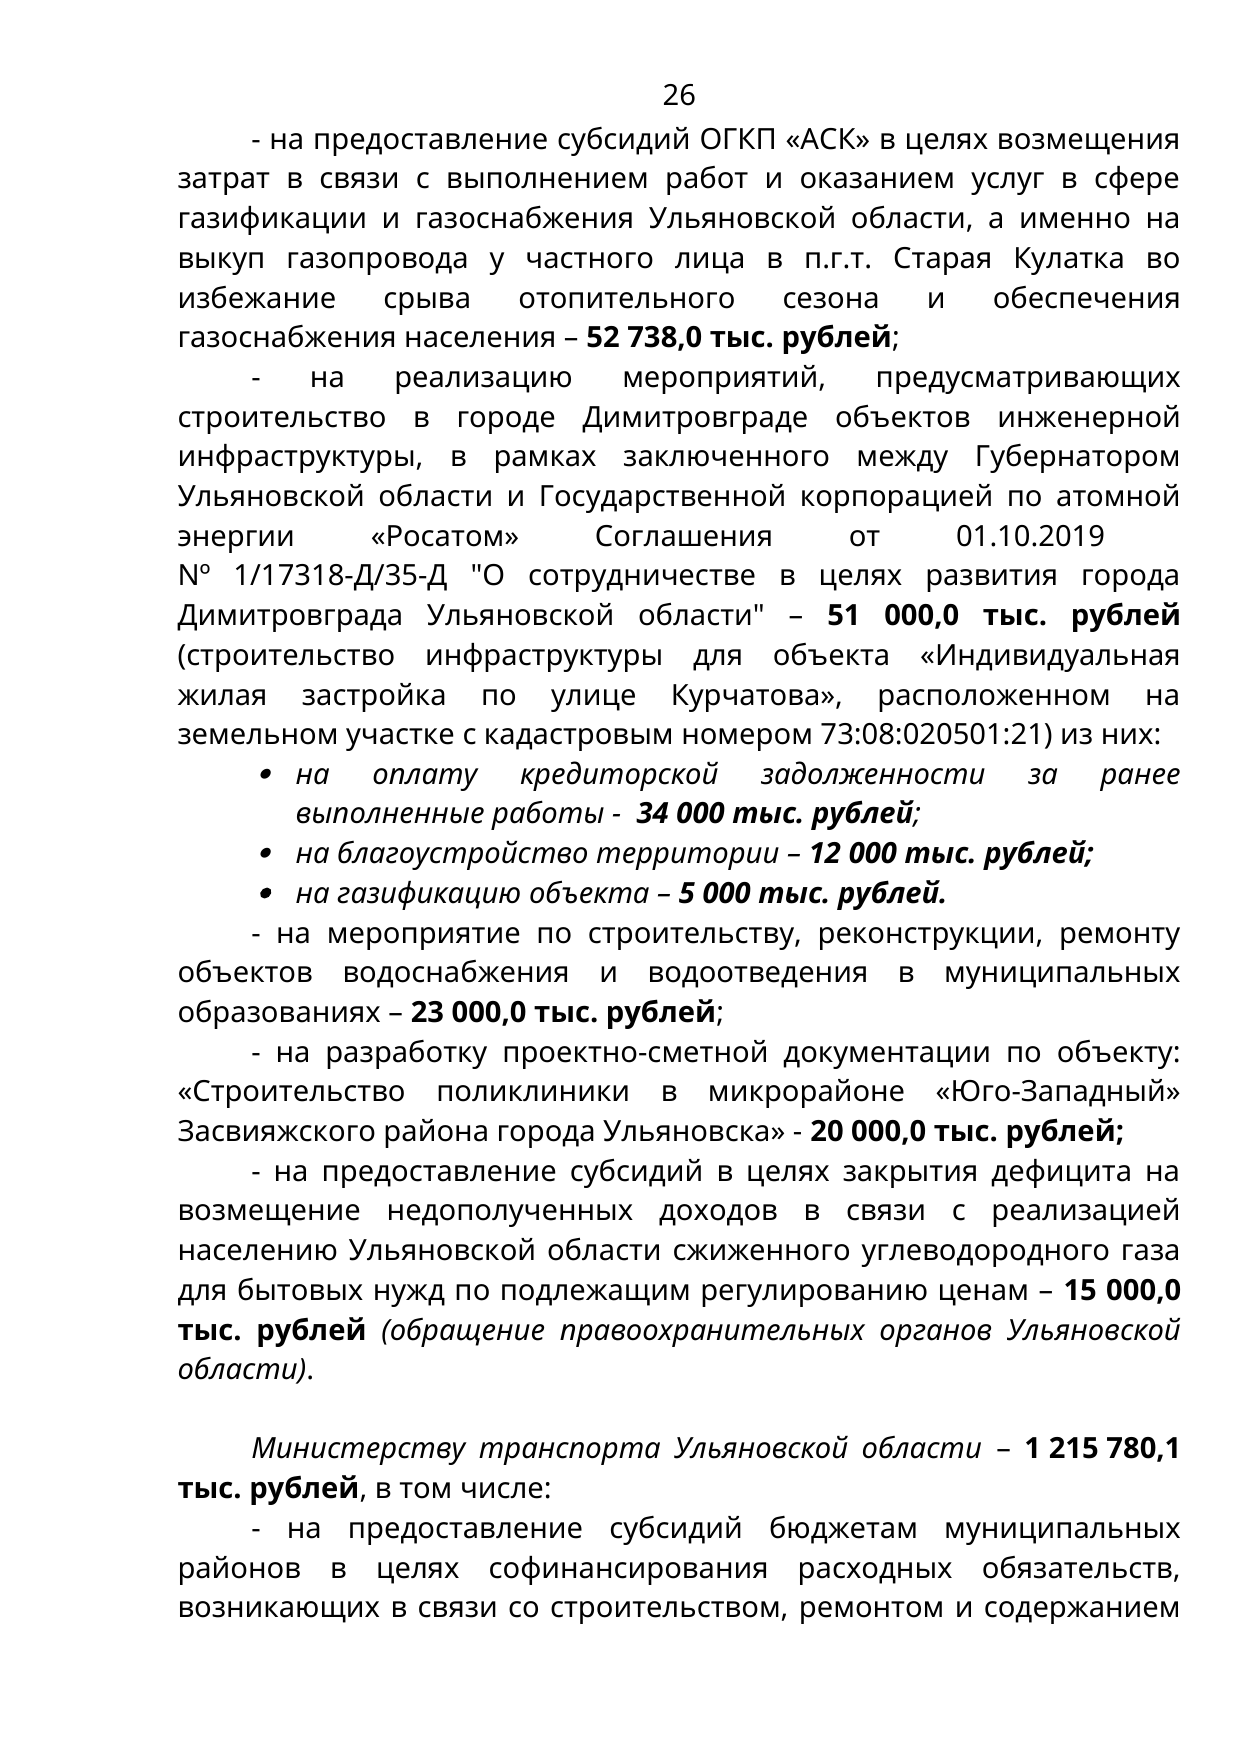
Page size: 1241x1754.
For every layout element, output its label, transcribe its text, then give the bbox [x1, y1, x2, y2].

list на газификацию объекта – 5 000 тыс. рублей. [258, 872, 1181, 912]
list на благоустройство территории – 12 000 тыс. рублей; [258, 832, 1181, 872]
text - на предоставление субсидий ОГКП «АСК» в целях возмещения затрат в связи с выполнением работ и оказанием услуг в сфере газификации и газоснабжения Ульяновской области, а именно на выкуп газопровода у частного лица в п.г.т. Старая Кулатка во избежание срыва отопительного сезона и обеспечения газоснабжения населения – 52 738,0 тыс. рублей; [177, 118, 1181, 356]
text Министерству транспорта Ульяновской области – 1 215 780,1 тыс. рублей, в том числе: [177, 1428, 1181, 1507]
text - на реализацию мероприятий, предусматривающих строительство в городе Димитровграде объектов инженерной инфраструктуры, в рамках заключенного между Губернатором Ульяновской области и Государственной корпорацией по атомной энергии «Росатом» Соглашения от 01.10.2019 Nº 1/17318-Д/35-Д "О сотрудничестве в целях развития города Димитровграда Ульяновской области" – 51 000,0 тыс. рублей (строительство инфраструктуры для объекта «Индивидуальная жилая застройка по улице Курчатова», расположенном на земельном участке с кадастровым номером 73:08:020501:21) из них: [177, 356, 1181, 753]
list на оплату кредиторской задолженности за ранее выполненные работы - 34 000 тыс. рублей; [258, 753, 1181, 832]
text - на предоставление субсидий в целях закрытия дефицита на возмещение недополученных доходов в связи с реализацией населению Ульяновской области сжиженного углеводородного газа для бытовых нужд по подлежащим регулированию ценам – 15 000,0 тыс. рублей (обращение правоохранительных органов Ульяновской области). [177, 1150, 1181, 1388]
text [177, 1507, 1181, 1626]
text - на мероприятие по строительству, реконструкции, ремонту объектов водоснабжения и водоотведения в муниципальных образованиях – 23 000,0 тыс. рублей; [177, 912, 1181, 1031]
text - на разработку проектно-сметной документации по объекту: «Строительство поликлиники в микрорайоне «Юго-Западный» Засвияжского района города Ульяновска» - 20 000,0 тыс. рублей; [177, 1031, 1181, 1150]
